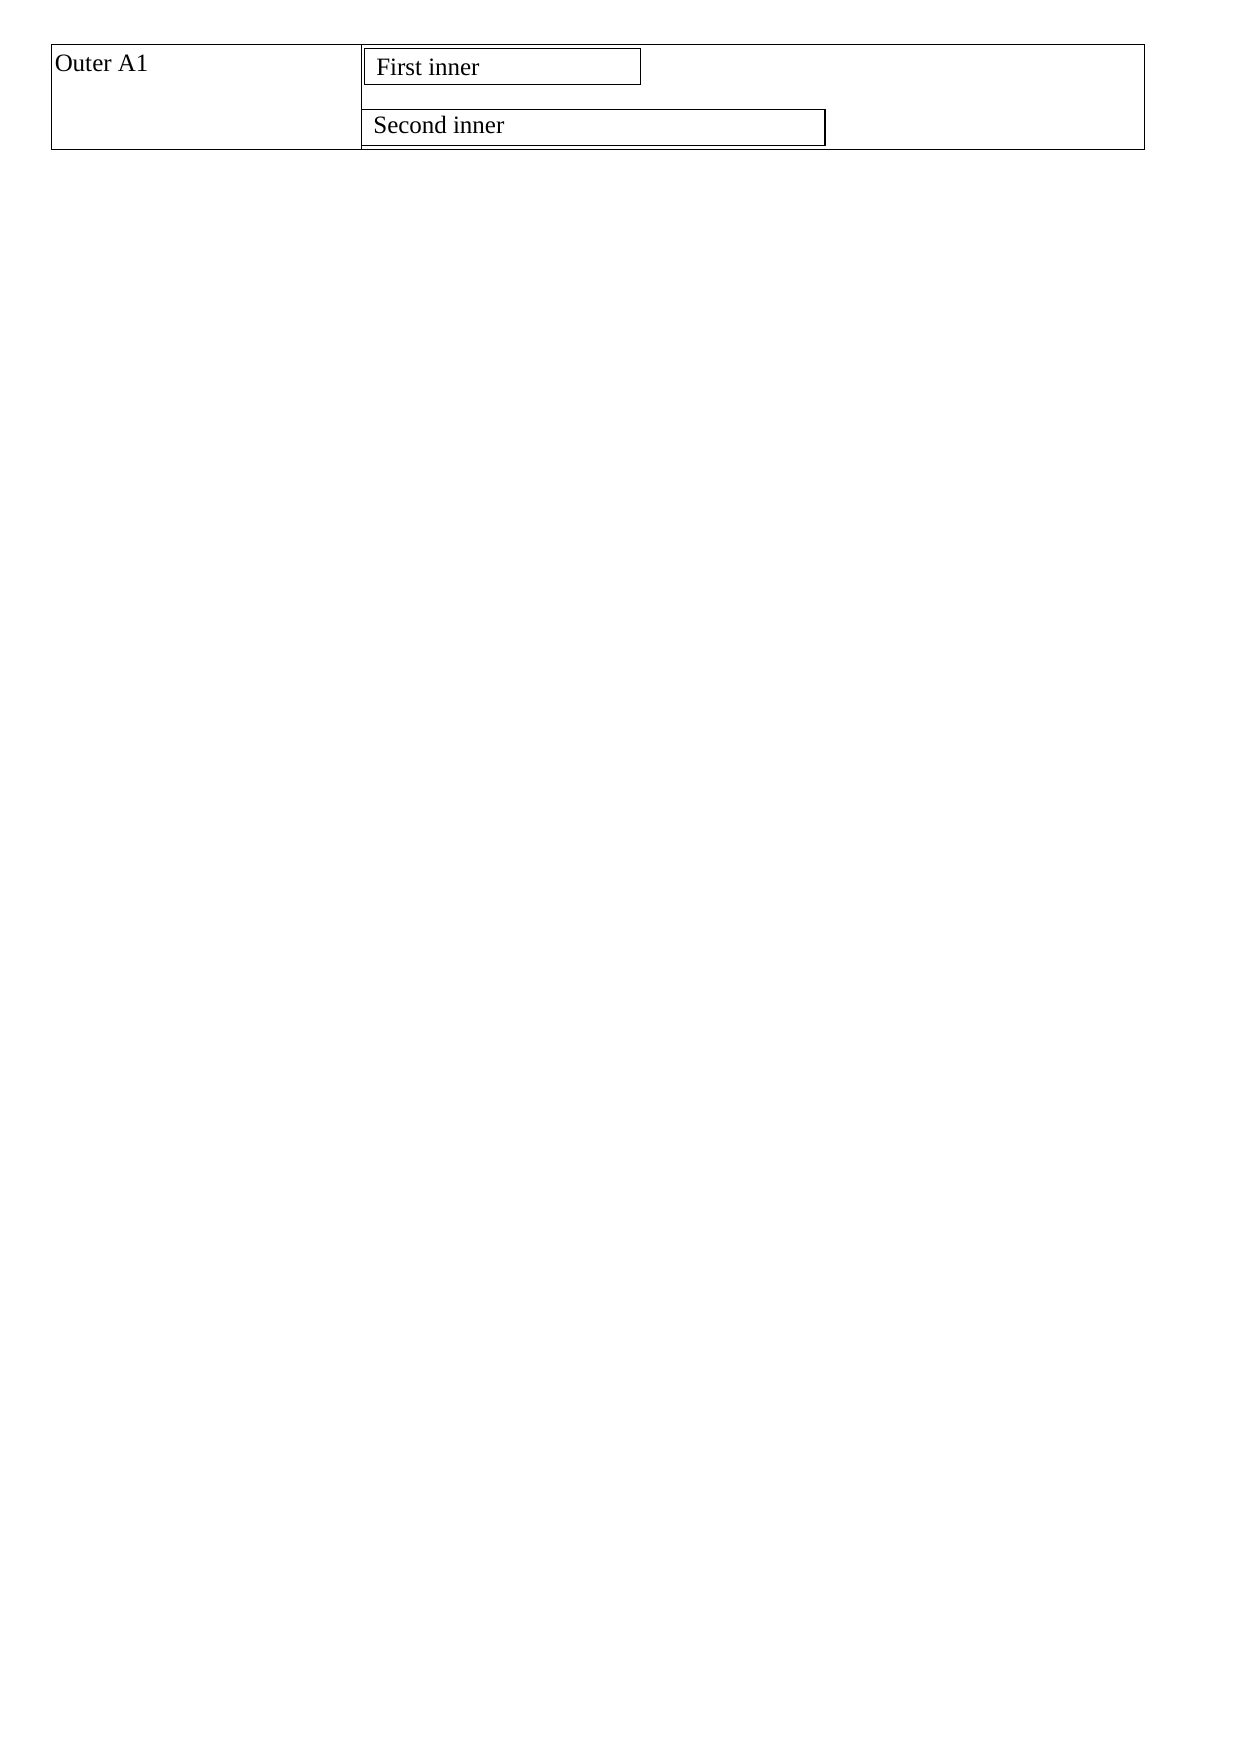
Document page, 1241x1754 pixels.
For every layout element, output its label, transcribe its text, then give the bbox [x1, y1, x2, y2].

table_header Outer A1 [52, 45, 361, 148]
table_header [362, 45, 1144, 148]
